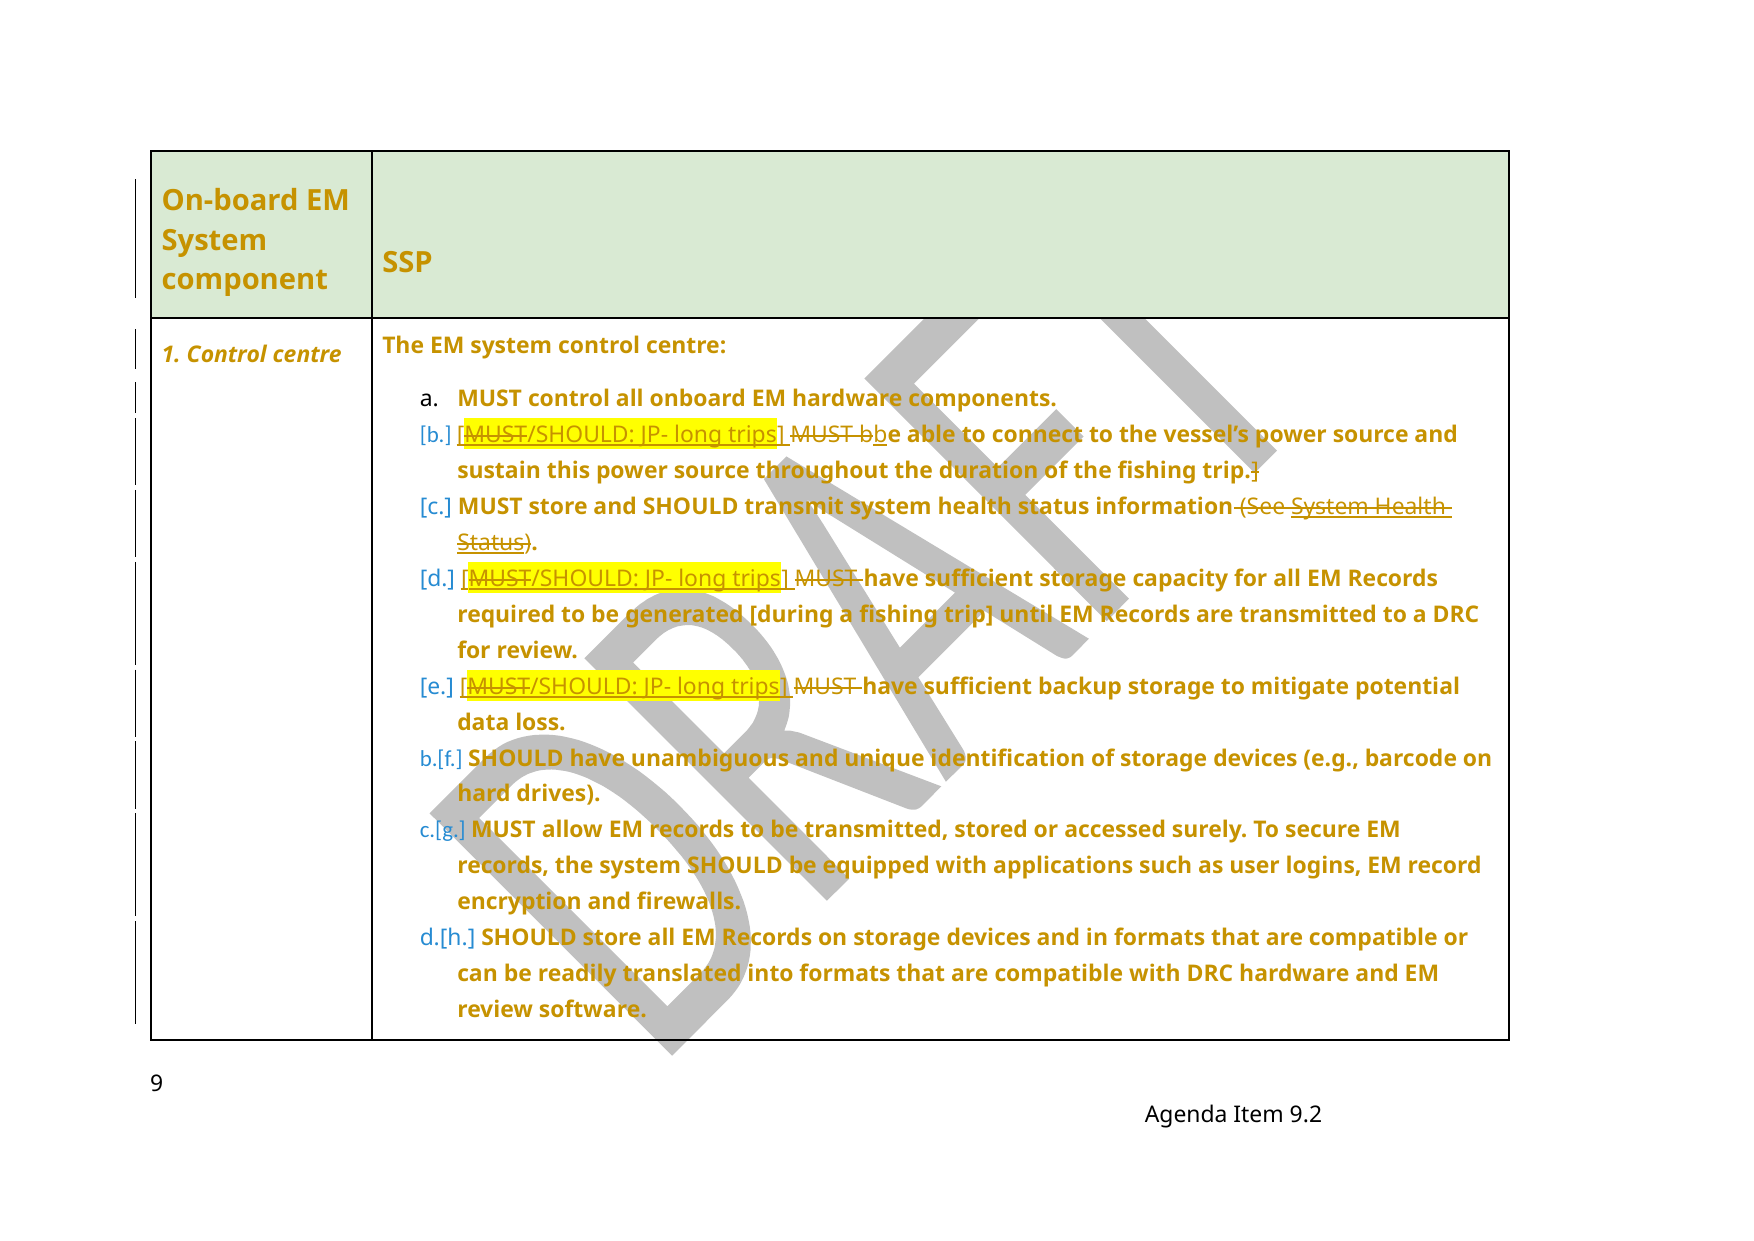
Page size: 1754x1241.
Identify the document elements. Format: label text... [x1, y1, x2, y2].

table_cell The EM system control centre: MUST control all onboard EM hardware components. e able to connect to the vessel’s power source and sustain this power source throughout the duration of the fishing trip. MUST store and SHOULD transmit system health status information. have sufficient storage capacity for all EM Records required to be generated [during a fishing trip] until EM Records are transmitted to a DRC for review. have sufficient backup storage to mitigate potential data loss. SHOULD have unambiguous and unique identification of storage devices (e.g., barcode on hard drives). MUST allow EM records to be transmitted, stored or accessed surely. To secure EM records, the system SHOULD be equipped with applications such as user logins, EM record encryption and firewalls. SHOULD store all EM Records on storage devices and in formats that are compatible or can be readily translated into formats that are compatible with DRC hardware and EM review software. [373, 319, 1508, 1038]
table_header SSP [373, 152, 1508, 317]
table_header On-board EM System component [152, 152, 371, 317]
table_cell 1. Control centre [152, 319, 371, 1038]
